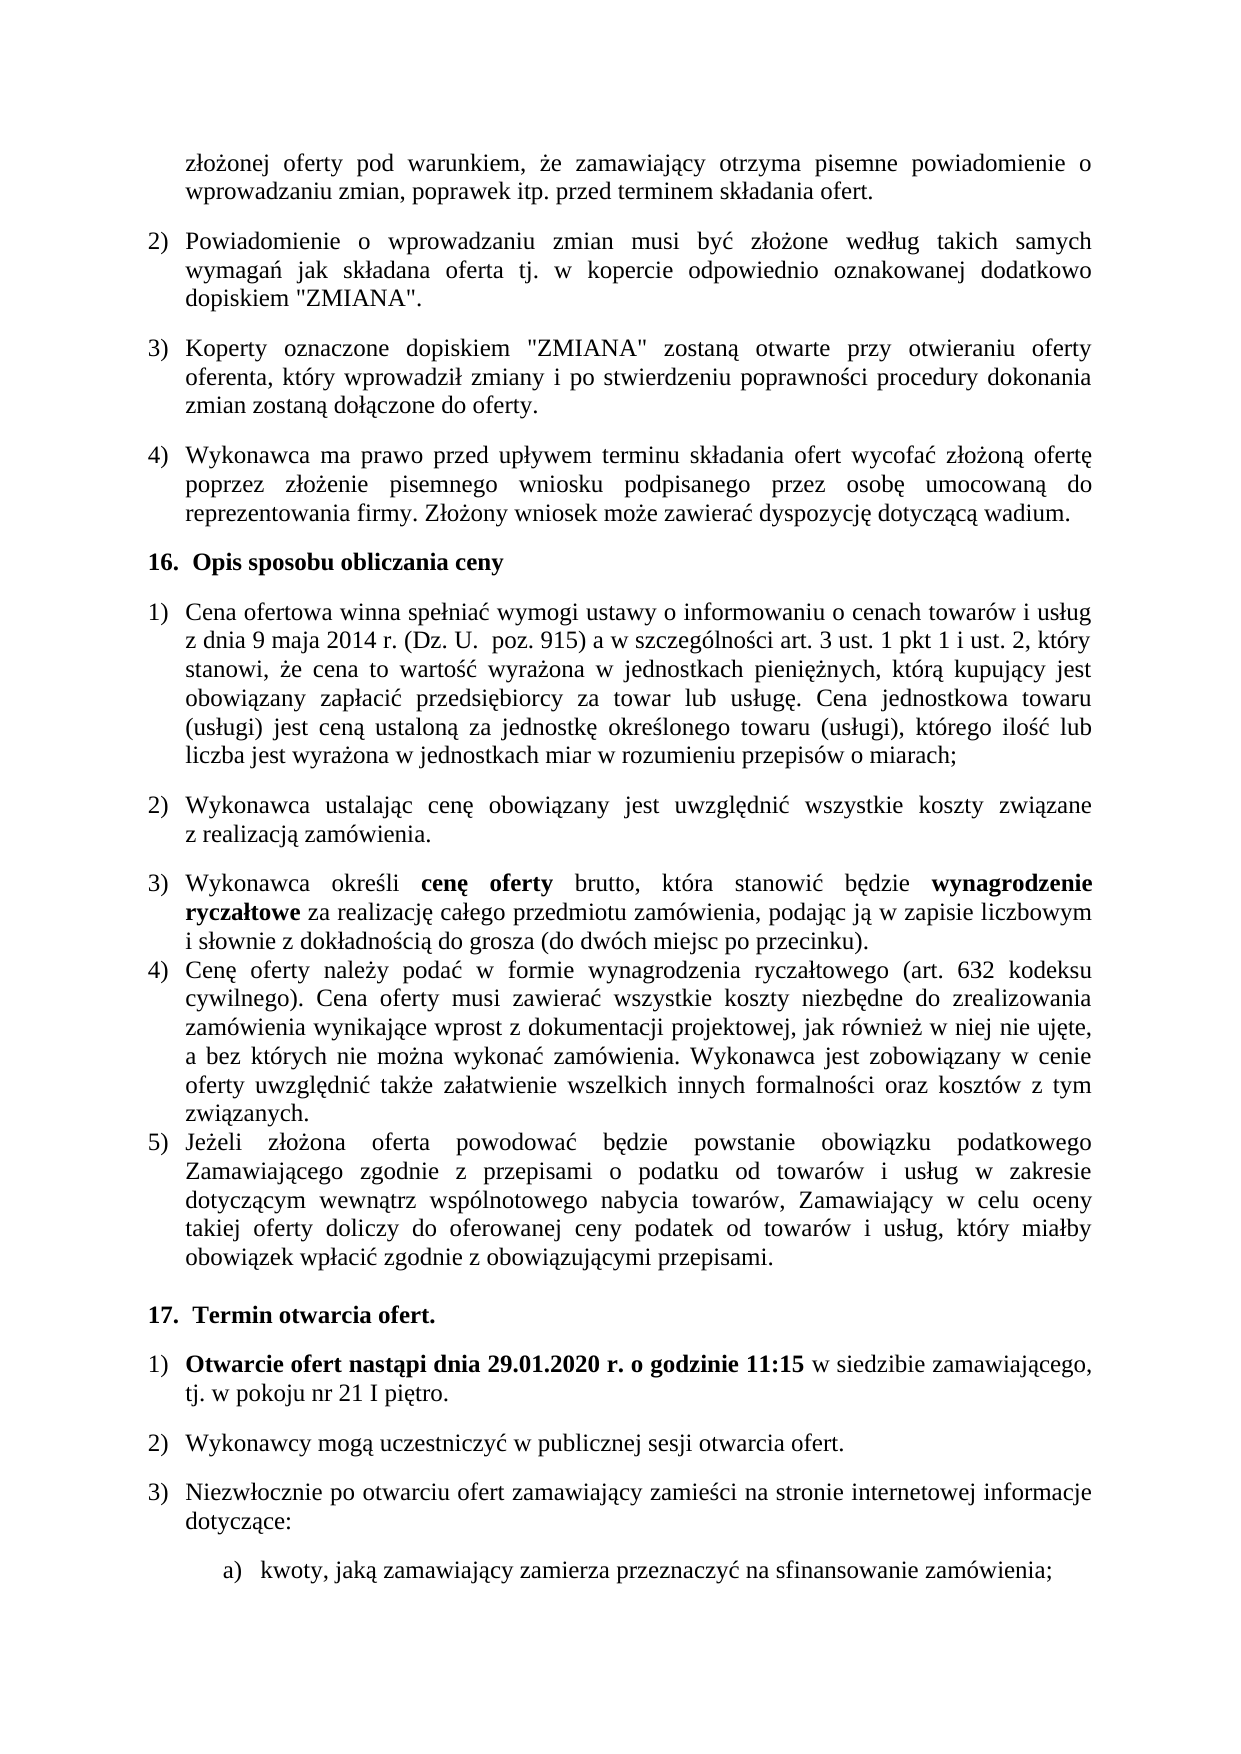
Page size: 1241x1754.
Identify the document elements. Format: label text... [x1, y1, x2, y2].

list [148, 148, 1093, 205]
list Wykonawcy mogą uczestniczyć w publicznej sesji otwarcia ofert. [148, 1428, 1093, 1456]
list Koperty oznaczone dopiskiem "ZMIANA" zostaną otwarte przy otwieraniu oferty oferenta, który wprowadził zmiany i po stwierdzeniu poprawności procedury dokonania zmian zostaną dołączone do oferty. [148, 333, 1093, 419]
list Termin otwarcia ofert. [148, 1300, 1093, 1328]
list Jeżeli złożona oferta powodować będzie powstanie obowiązku podatkowego Zamawiającego zgodnie z przepisami o podatku od towarów i usług w zakresie dotyczącym wewnątrz wspólnotowego nabycia towarów, Zamawiający w celu oceny takiej oferty doliczy do oferowanej ceny podatek od towarów i usług, który miałby obowiązek wpłacić zgodnie z obowiązującymi przepisami. [148, 1127, 1093, 1271]
list Otwarcie ofert nastąpi dnia 29.01.2020 r. o godzinie 11:15 w siedzibie zamawiającego, tj. w pokoju nr 21 I piętro. [148, 1349, 1093, 1407]
list Wykonawca ustalając cenę obowiązany jest uwzględnić wszystkie koszty związane z realizacją zamówienia. [148, 790, 1093, 848]
list Cenę oferty należy podać w formie wynagrodzenia ryczałtowego (art. 632 kodeksu cywilnego). Cena oferty musi zawierać wszystkie koszty niezbędne do zrealizowania zamówienia wynikające wprost z dokumentacji projektowej, jak również w niej nie ujęte, a bez których nie można wykonać zamówienia. Wykonawca jest zobowiązany w cenie oferty uwzględnić także załatwienie wszelkich innych formalności oraz kosztów z tym związanych. [148, 955, 1093, 1127]
list Niezwłocznie po otwarciu ofert zamawiający zamieści na stronie internetowej informacje dotyczące: [148, 1477, 1093, 1535]
list kwoty, jaką zamawiający zamierza przeznaczyć na sfinansowanie zamówienia; [223, 1556, 1093, 1584]
list Wykonawca określi cenę oferty brutto, która stanowić będzie wynagrodzenie ryczałtowe za realizację całego przedmiotu zamówienia, podając ją w zapisie liczbowym i słownie z dokładnością do grosza (do dwóch miejsc po przecinku). [148, 868, 1093, 955]
list Powiadomienie o wprowadzaniu zmian musi być złożone według takich samych wymagań jak składana oferta tj. w kopercie odpowiednio oznakowanej dodatkowo dopiskiem "ZMIANA". [148, 226, 1093, 312]
list Opis sposobu obliczania ceny [148, 547, 1093, 576]
list Wykonawca ma prawo przed upływem terminu składania ofert wycofać złożoną ofertę poprzez złożenie pisemnego wniosku podpisanego przez osobę umocowaną do reprezentowania firmy. Złożony wniosek może zawierać dyspozycję dotyczącą wadium. [148, 440, 1093, 526]
list Cena ofertowa winna spełniać wymogi ustawy o informowaniu o cenach towarów i usług z dnia 9 maja 2014 r. (Dz. U. poz. 915) a w szczególności art. 3 ust. 1 pkt 1 i ust. 2, który stanowi, że cena to wartość wyrażona w jednostkach pieniężnych, którą kupujący jest obowiązany zapłacić przedsiębiorcy za towar lub usługę. Cena jednostkowa towaru (usługi) jest ceną ustaloną za jednostkę określonego towaru (usługi), którego ilość lub liczba jest wyrażona w jednostkach miar w rozumieniu przepisów o miarach; [148, 597, 1093, 769]
